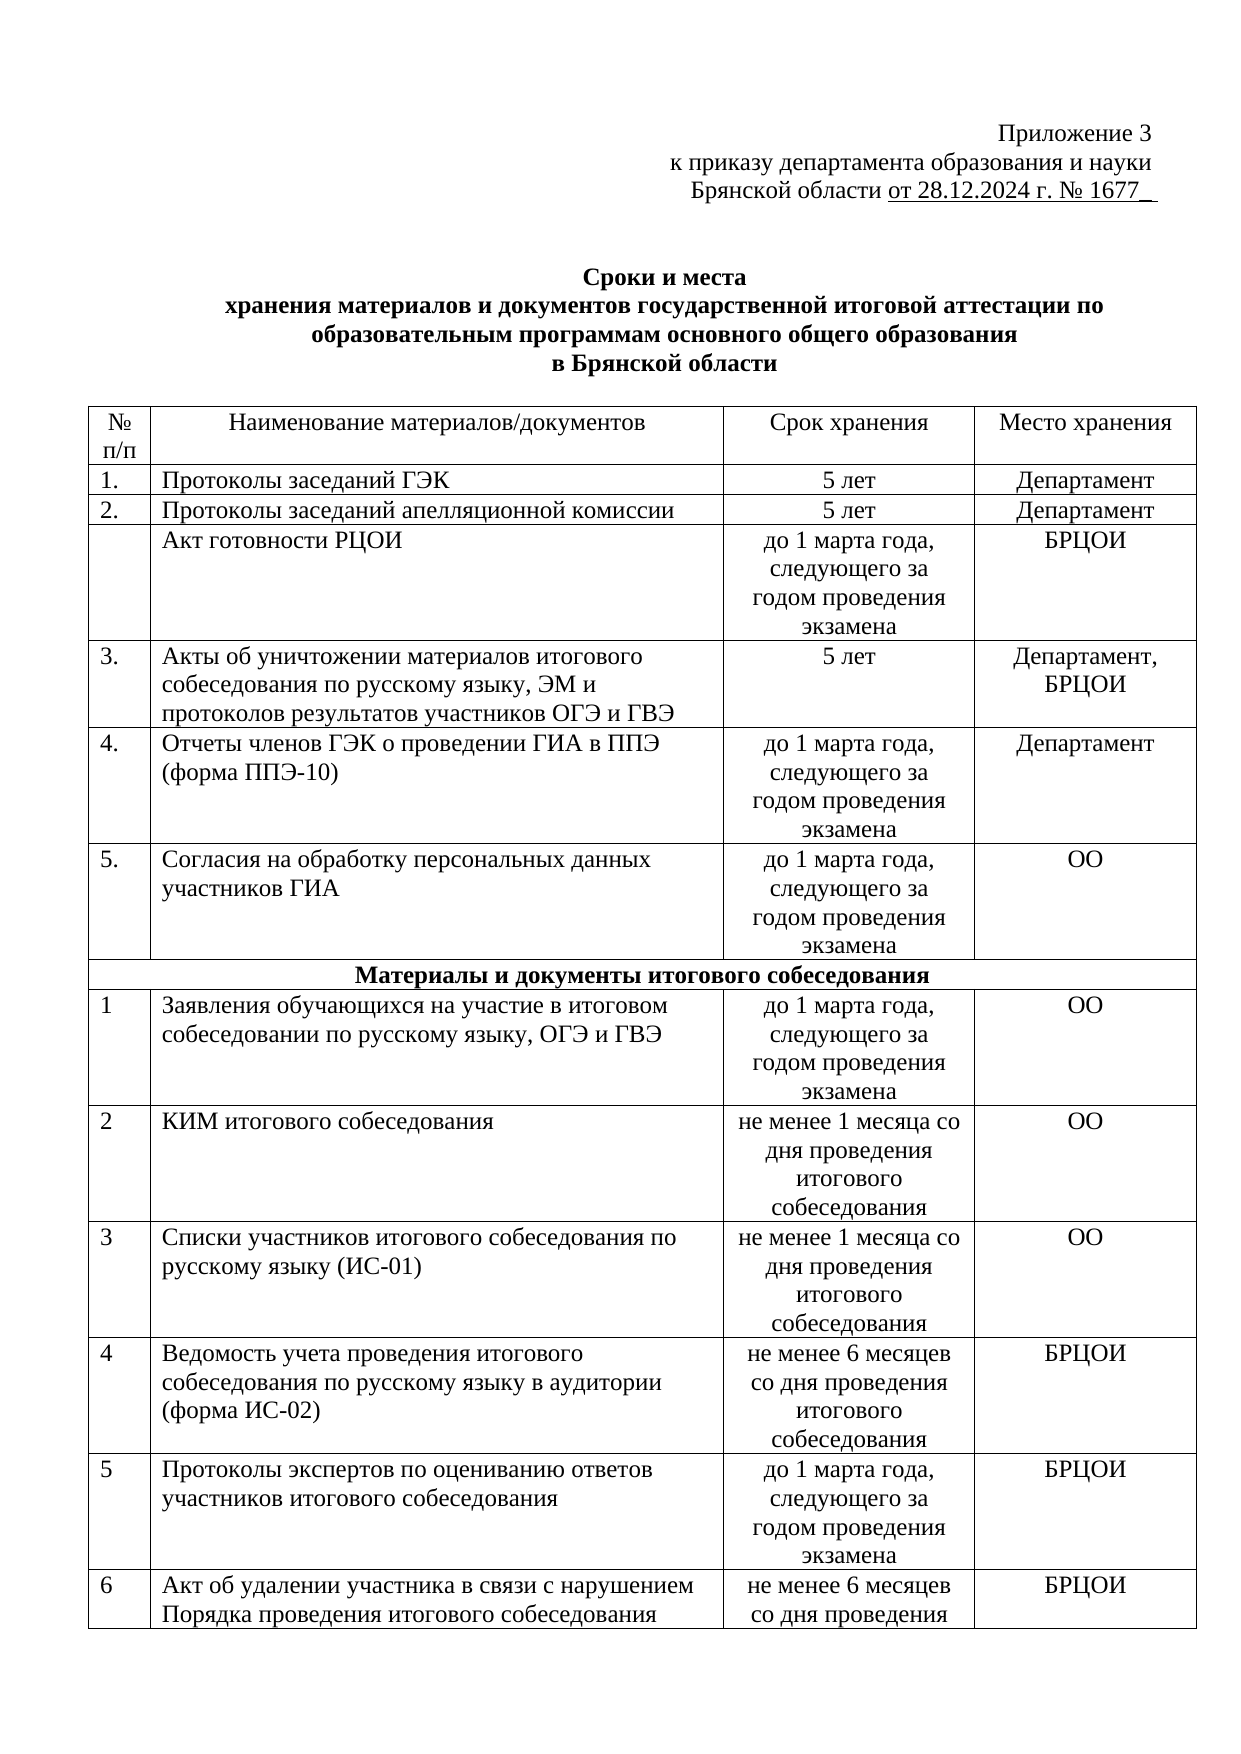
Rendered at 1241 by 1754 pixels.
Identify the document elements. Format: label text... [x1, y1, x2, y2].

table_cell Отчеты членов ГЭК о проведении ГИА в ППЭ (форма ППЭ-10) [151, 728, 723, 843]
table_cell не менее 1 месяца со дня проведения итогового собеседования [724, 1106, 974, 1221]
table_cell Департамент [975, 728, 1196, 843]
table_cell 5 лет [724, 495, 974, 524]
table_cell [151, 1570, 723, 1628]
text Сроки и места [177, 262, 1152, 291]
table_cell Ведомость учета проведения итогового собеседования по русскому языку в аудитории (форма ИС-02) [151, 1338, 723, 1453]
table_cell до 1 марта года, следующего за годом проведения экзамена [724, 728, 974, 843]
table_cell БРЦОИ [975, 1454, 1196, 1569]
table_cell не менее 1 месяца со дня проведения итогового собеседования [724, 1222, 974, 1337]
table_cell 4 [89, 1338, 150, 1453]
table_cell Протоколы заседаний ГЭК [151, 465, 723, 494]
table_cell Департамент [975, 465, 1196, 494]
table_header Место хранения [975, 407, 1196, 464]
text Приложение 3 [177, 118, 1152, 147]
table_cell 1 [89, 990, 150, 1105]
table_cell до 1 марта года, следующего за годом проведения экзамена [724, 525, 974, 640]
table_header № п/п [89, 407, 150, 464]
text Брянской области от 28.12.2024 г. № 1677_ [177, 176, 1152, 204]
table_cell до 1 марта года, следующего за годом проведения экзамена [724, 844, 974, 959]
table_cell КИМ итогового собеседования [151, 1106, 723, 1221]
table_cell БРЦОИ [975, 1570, 1196, 1628]
table_cell Департамент, БРЦОИ [975, 641, 1196, 727]
table_header Срок хранения [724, 407, 974, 464]
table_cell Заявления обучающихся на участие в итоговом собеседовании по русскому языку, ОГЭ и ГВЭ [151, 990, 723, 1105]
table_cell Департамент [975, 495, 1196, 524]
table_cell ОО [975, 990, 1196, 1105]
table_header Наименование материалов/документов [151, 407, 723, 464]
table_cell БРЦОИ [975, 525, 1196, 640]
table_cell 3 [89, 1222, 150, 1337]
table_cell Материалы и документы итогового собеседования [89, 960, 1196, 989]
table_cell Акт готовности РЦОИ [151, 525, 723, 640]
table_cell Протоколы заседаний апелляционной комиссии [151, 495, 723, 524]
text хранения материалов и документов государственной итоговой аттестации по образовательным программам основного общего образования [177, 291, 1152, 348]
table_cell не менее 6 месяцев со дня проведения итогового собеседования [724, 1338, 974, 1453]
table_cell БРЦОИ [975, 1338, 1196, 1453]
table_cell Акты об уничтожении материалов итогового собеседования по русскому языку, ЭМ и протоколов результатов участников ОГЭ и ГВЭ [151, 641, 723, 727]
table_cell ОО [975, 844, 1196, 959]
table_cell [724, 1570, 974, 1628]
table_cell Согласия на обработку персональных данных участников ГИА [151, 844, 723, 959]
table_cell 2. [89, 495, 150, 524]
table_cell 1. [89, 465, 150, 494]
table_cell Списки участников итогового собеседования по русскому языку (ИС-01) [151, 1222, 723, 1337]
table_cell 5. [89, 844, 150, 959]
table_cell 4. [89, 728, 150, 843]
table_cell 5 [89, 1454, 150, 1569]
table_cell 6 [89, 1570, 150, 1628]
table_cell 5 лет [724, 465, 974, 494]
table_cell ОО [975, 1106, 1196, 1221]
table_cell до 1 марта года, следующего за годом проведения экзамена [724, 1454, 974, 1569]
table_cell до 1 марта года, следующего за годом проведения экзамена [724, 990, 974, 1105]
text к приказу департамента образования и науки [177, 147, 1152, 176]
table_cell ОО [975, 1222, 1196, 1337]
table_cell 2 [89, 1106, 150, 1221]
table_cell [89, 525, 150, 640]
table_cell 3. [89, 641, 150, 727]
table_cell Протоколы экспертов по оцениванию ответов участников итогового собеседования [151, 1454, 723, 1569]
table_cell 5 лет [724, 641, 974, 727]
text в Брянской области [177, 348, 1152, 377]
